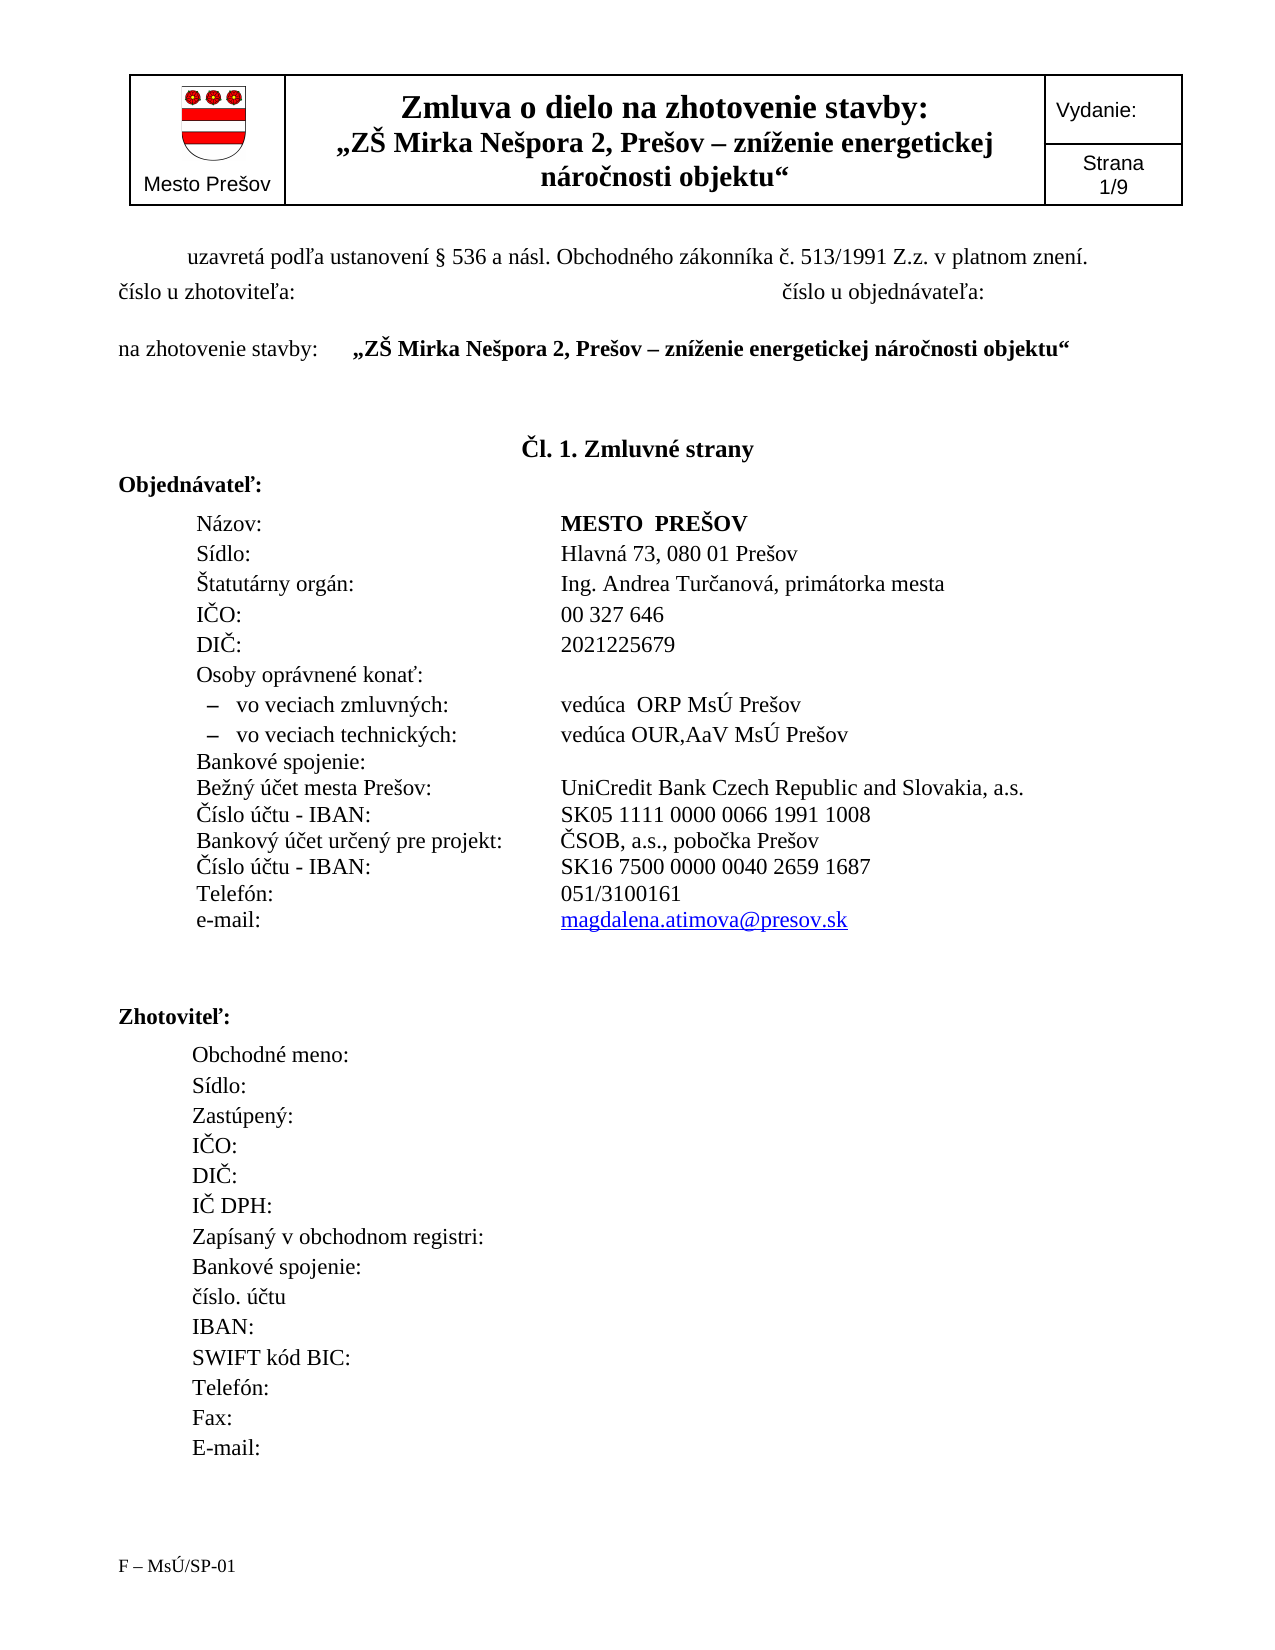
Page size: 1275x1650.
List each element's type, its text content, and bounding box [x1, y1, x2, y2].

text DIČ: 2021225679 [196, 631, 1157, 657]
text Telefón: 051/3100161 [196, 880, 1157, 906]
text IČO: 00 327 646 [196, 601, 1157, 627]
text Objednávateľ: [118, 472, 1157, 498]
text DIČ: [118, 1162, 1157, 1189]
text číslo. účtu [118, 1283, 1157, 1309]
text na zhotovenie stavby: „ZŠ Mirka Nešpora 2, Prešov – zníženie energetickej náročnosti objektu“ [118, 335, 1157, 362]
text Obchodné meno: [118, 1042, 1157, 1068]
text IBAN: [118, 1313, 1157, 1340]
list vo veciach zmluvných: vedúca ORP MsÚ Prešov [207, 691, 1224, 718]
text Fax: [118, 1404, 1157, 1430]
text Bankový účet určený pre projekt: ČSOB, a.s., pobočka Prešov [196, 827, 1157, 853]
text Zastúpený: [118, 1102, 1157, 1128]
text Osoby oprávnené konať: [196, 661, 1157, 687]
text Bankové spojenie: [118, 1253, 1157, 1279]
text uzavretá podľa ustanovení § 536 a násl. Obchodného zákonníka č. 513/1991 Z.z. v platnom znení. [118, 243, 1157, 269]
text Zhotoviteľ: [118, 1003, 1157, 1029]
text Zapísaný v obchodnom registri: [118, 1223, 1157, 1249]
text Čl. 1. Zmluvné strany [118, 434, 1157, 463]
text číslo u zhotoviteľa: číslo u objednávateľa: [118, 278, 1157, 304]
text e-mail: magdalena.atimova@presov.sk [196, 906, 1157, 932]
text Číslo účtu - IBAN: SK05 1111 0000 0066 1991 1008 [196, 801, 1157, 827]
text Štatutárny orgán: Ing. Andrea Turčanová, primátorka mesta [196, 571, 1157, 597]
text E-mail: [118, 1434, 1157, 1461]
text Názov: MESTO PREŠOV [196, 510, 1157, 536]
text SWIFT kód BIC: [118, 1344, 1157, 1370]
text Sídlo: [118, 1072, 1157, 1098]
list vo veciach technických: vedúca OUR,AaV MsÚ Prešov [207, 722, 1224, 748]
text Číslo účtu - IBAN: SK16 7500 0000 0040 2659 1687 [196, 853, 1157, 880]
picture [181, 86, 246, 161]
text Sídlo: Hlavná 73, 080 01 Prešov [196, 540, 1157, 567]
text IČO: [118, 1132, 1157, 1158]
text Bankové spojenie: [196, 748, 1157, 774]
text Bežný účet mesta Prešov: UniCredit Bank Czech Republic and Slovakia, a.s. [196, 774, 1157, 801]
text IČ DPH: [118, 1193, 1157, 1219]
text Telefón: [118, 1374, 1157, 1400]
